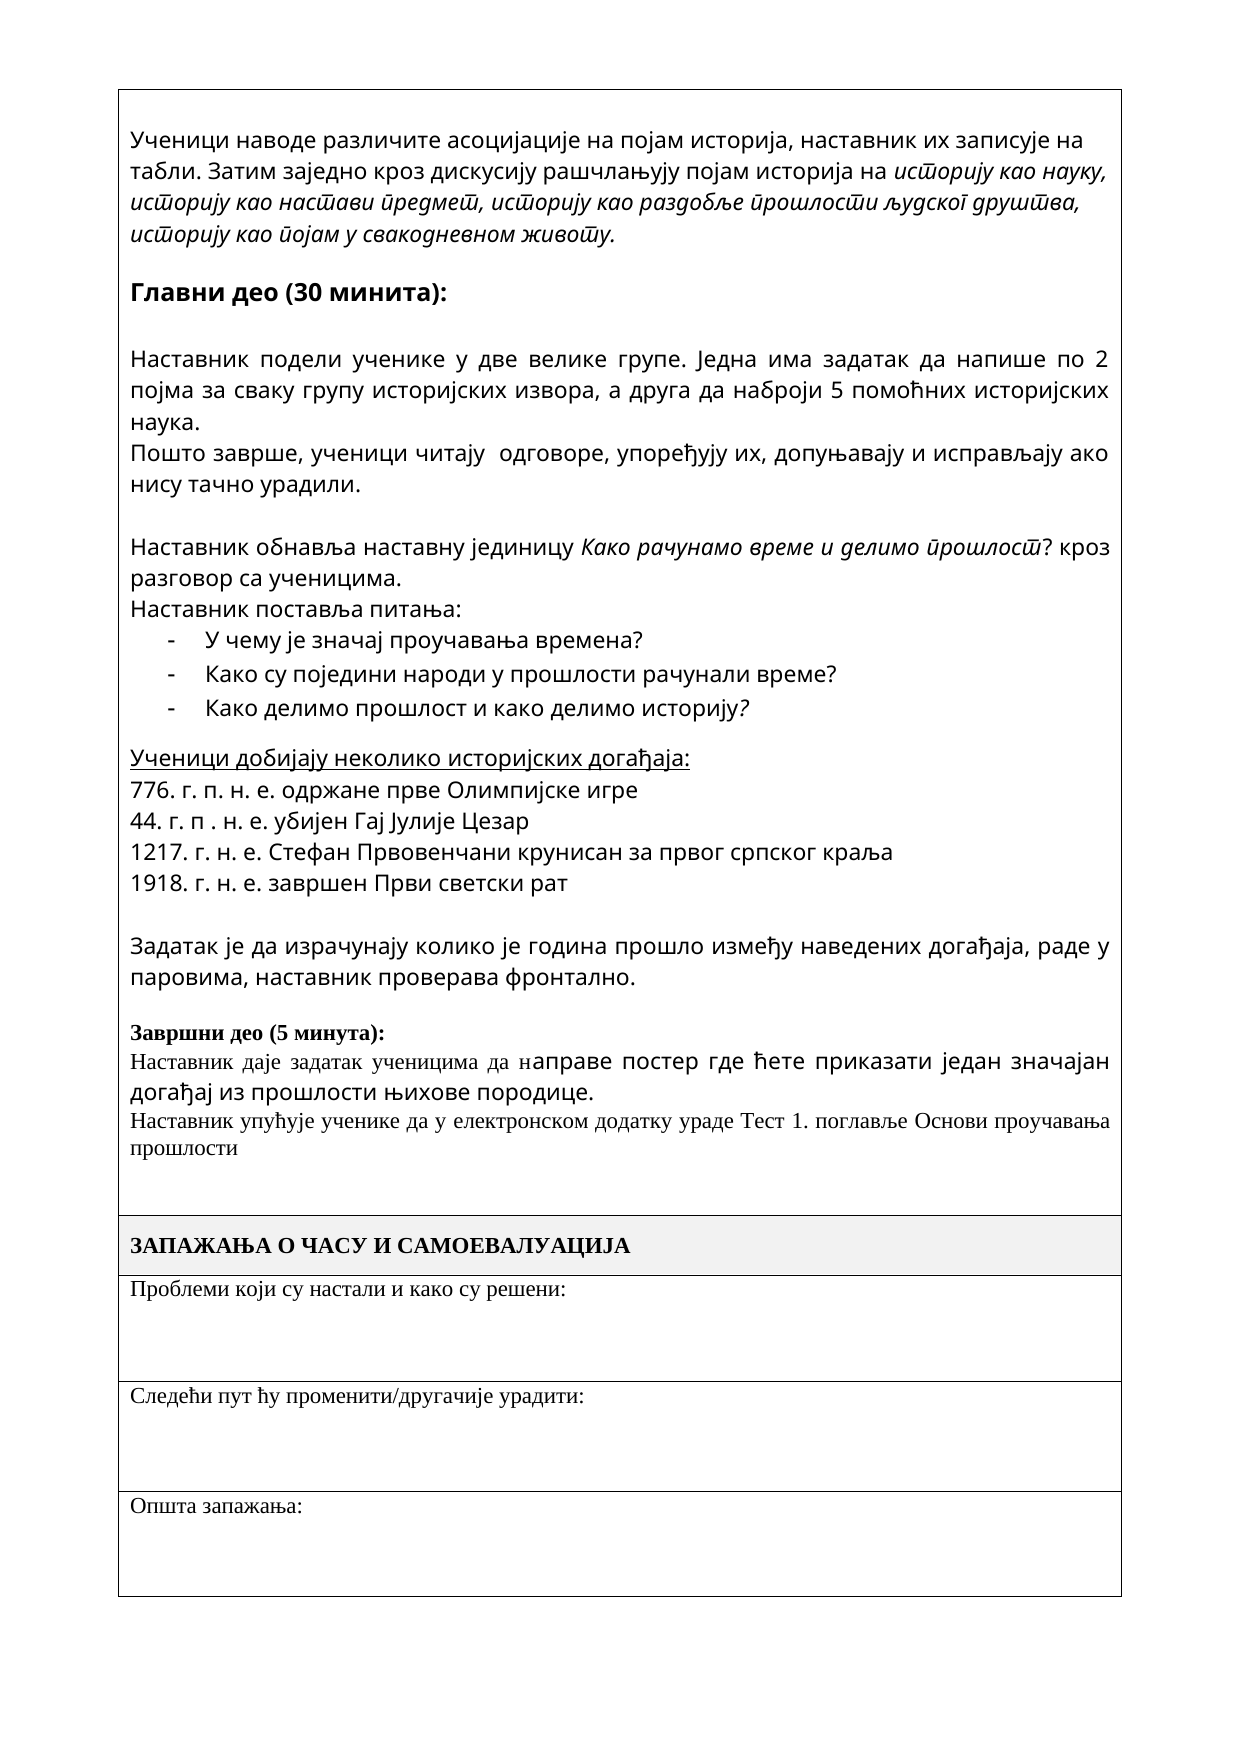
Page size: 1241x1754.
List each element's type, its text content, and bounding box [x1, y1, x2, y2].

table_cell Проблеми који су настали и како су решени: [119, 1276, 1121, 1381]
table_cell ЗАПАЖАЊА О ЧАСУ И САМОЕВАЛУАЦИЈА [119, 1216, 1121, 1274]
table_cell Општа запажања: [119, 1492, 1121, 1596]
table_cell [119, 90, 1121, 1215]
table_cell Следећи пут ћу променити/другачије урадити: [119, 1382, 1121, 1491]
